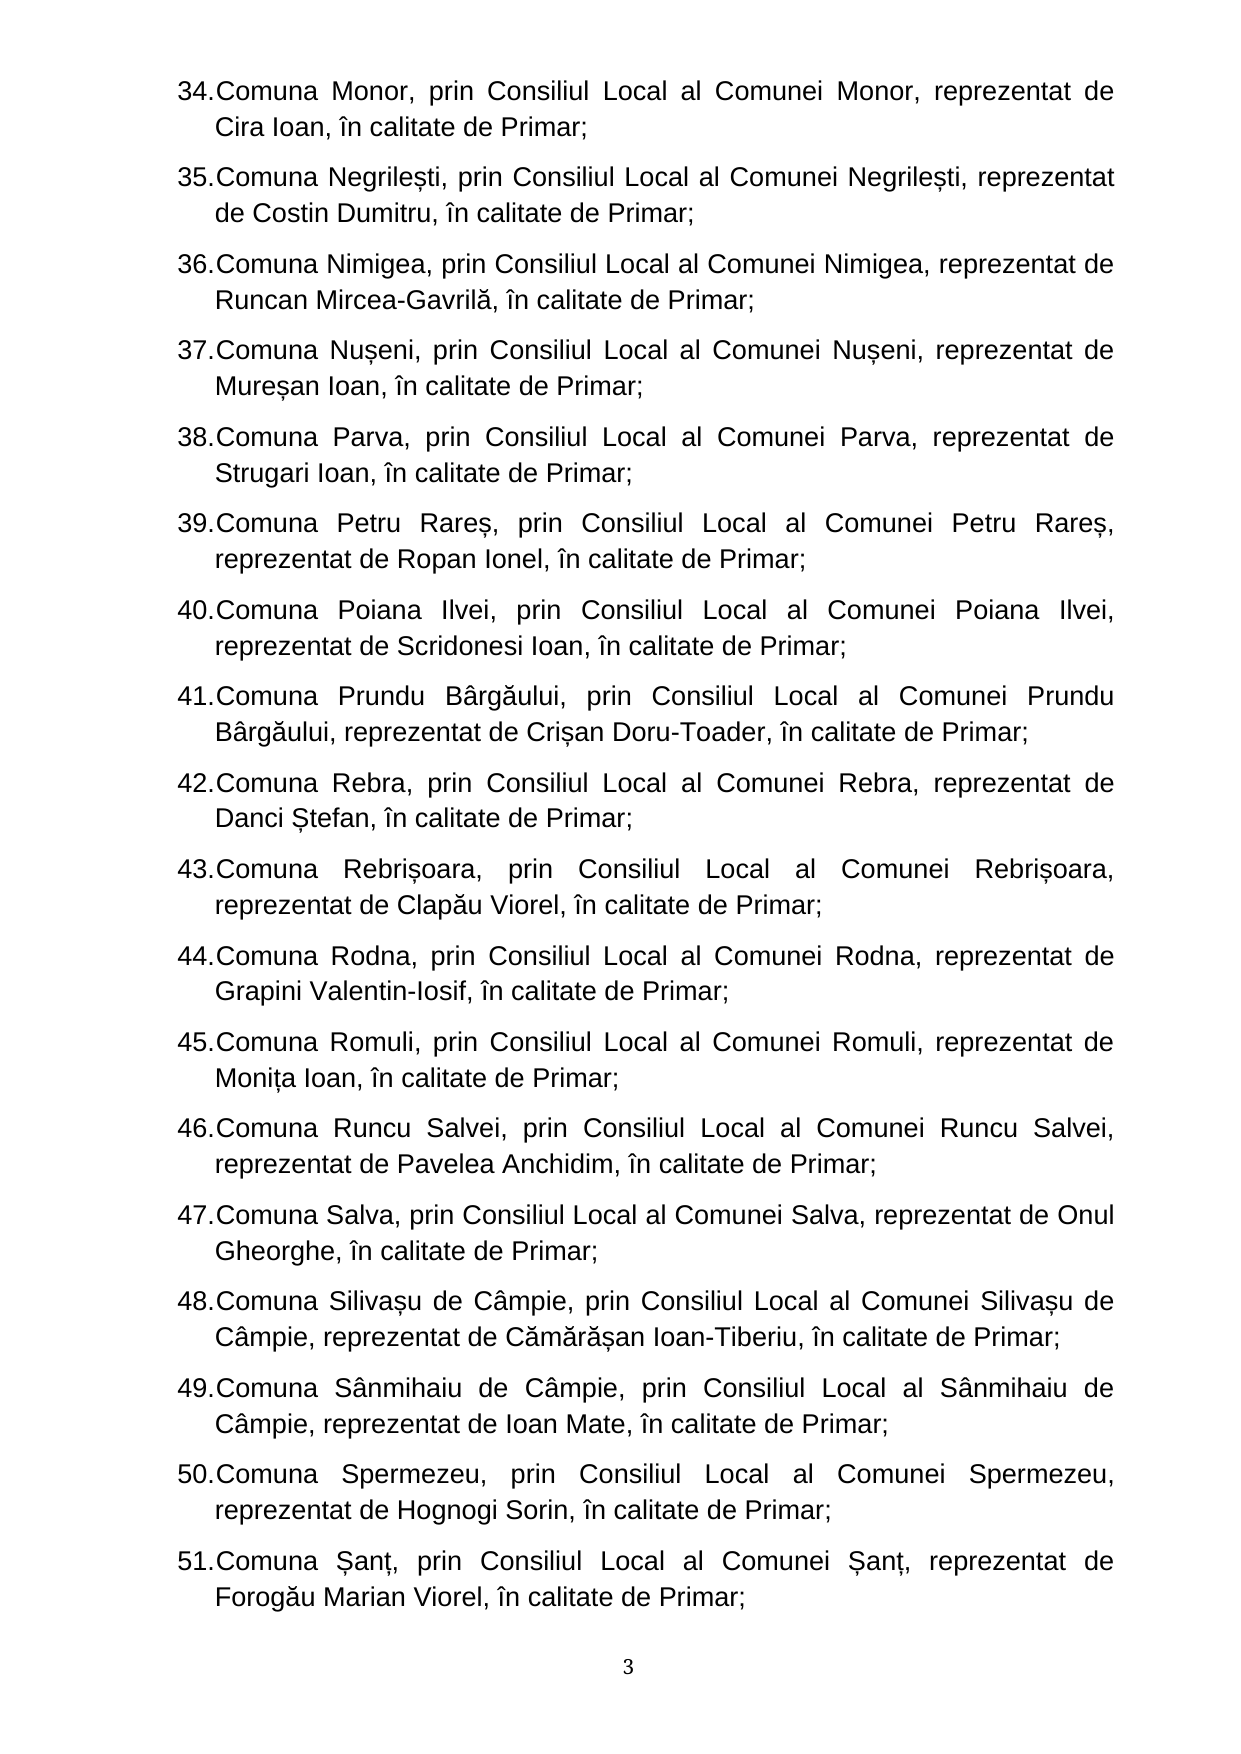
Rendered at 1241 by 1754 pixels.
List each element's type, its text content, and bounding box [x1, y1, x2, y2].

list Comuna Rebrișoara, prin Consiliul Local al Comunei Rebrișoara, reprezentat de Clapău Viorel, în calitate de Primar; [177, 853, 1116, 920]
list Comuna Salva, prin Consiliul Local al Comunei Salva, reprezentat de Onul Gheorghe, în calitate de Primar; [177, 1199, 1116, 1266]
list Comuna Poiana Ilvei, prin Consiliul Local al Comunei Poiana Ilvei, reprezentat de Scridonesi Ioan, în calitate de Primar; [177, 594, 1116, 661]
list Comuna Spermezeu, prin Consiliul Local al Comunei Spermezeu, reprezentat de Hognogi Sorin, în calitate de Primar; [177, 1458, 1116, 1525]
list Comuna Runcu Salvei, prin Consiliul Local al Comunei Runcu Salvei, reprezentat de Pavelea Anchidim, în calitate de Primar; [177, 1112, 1116, 1179]
list Comuna Parva, prin Consiliul Local al Comunei Parva, reprezentat de Strugari Ioan, în calitate de Primar; [177, 421, 1116, 488]
list Comuna Sânmihaiu de Câmpie, prin Consiliul Local al Sânmihaiu de Câmpie, reprezentat de Ioan Mate, în calitate de Primar; [177, 1372, 1116, 1439]
list Comuna Petru Rareș, prin Consiliul Local al Comunei Petru Rareș, reprezentat de Ropan Ionel, în calitate de Primar; [177, 507, 1116, 574]
list Comuna Prundu Bârgăului, prin Consiliul Local al Comunei Prundu Bârgăului, reprezentat de Crișan Doru-Toader, în calitate de Primar; [177, 680, 1116, 747]
list Comuna Monor, prin Consiliul Local al Comunei Monor, reprezentat de Cira Ioan, în calitate de Primar; [177, 75, 1116, 142]
list Comuna Șanț, prin Consiliul Local al Comunei Șanț, reprezentat de Forogău Marian Viorel, în calitate de Primar; [177, 1545, 1116, 1612]
list Comuna Rodna, prin Consiliul Local al Comunei Rodna, reprezentat de Grapini Valentin-Iosif, în calitate de Primar; [177, 939, 1116, 1007]
list Comuna Nimigea, prin Consiliul Local al Comunei Nimigea, reprezentat de Runcan Mircea-Gavrilă, în calitate de Primar; [177, 248, 1116, 315]
list Comuna Rebra, prin Consiliul Local al Comunei Rebra, reprezentat de Danci Ștefan, în calitate de Primar; [177, 767, 1116, 834]
list Comuna Negrilești, prin Consiliul Local al Comunei Negrilești, reprezentat de Costin Dumitru, în calitate de Primar; [177, 161, 1116, 228]
list Comuna Romuli, prin Consiliul Local al Comunei Romuli, reprezentat de Monița Ioan, în calitate de Primar; [177, 1026, 1116, 1093]
list Comuna Nușeni, prin Consiliul Local al Comunei Nușeni, reprezentat de Mureșan Ioan, în calitate de Primar; [177, 334, 1116, 401]
list Comuna Silivașu de Câmpie, prin Consiliul Local al Comunei Silivașu de Câmpie, reprezentat de Cămărășan Ioan-Tiberiu, în calitate de Primar; [177, 1285, 1116, 1352]
